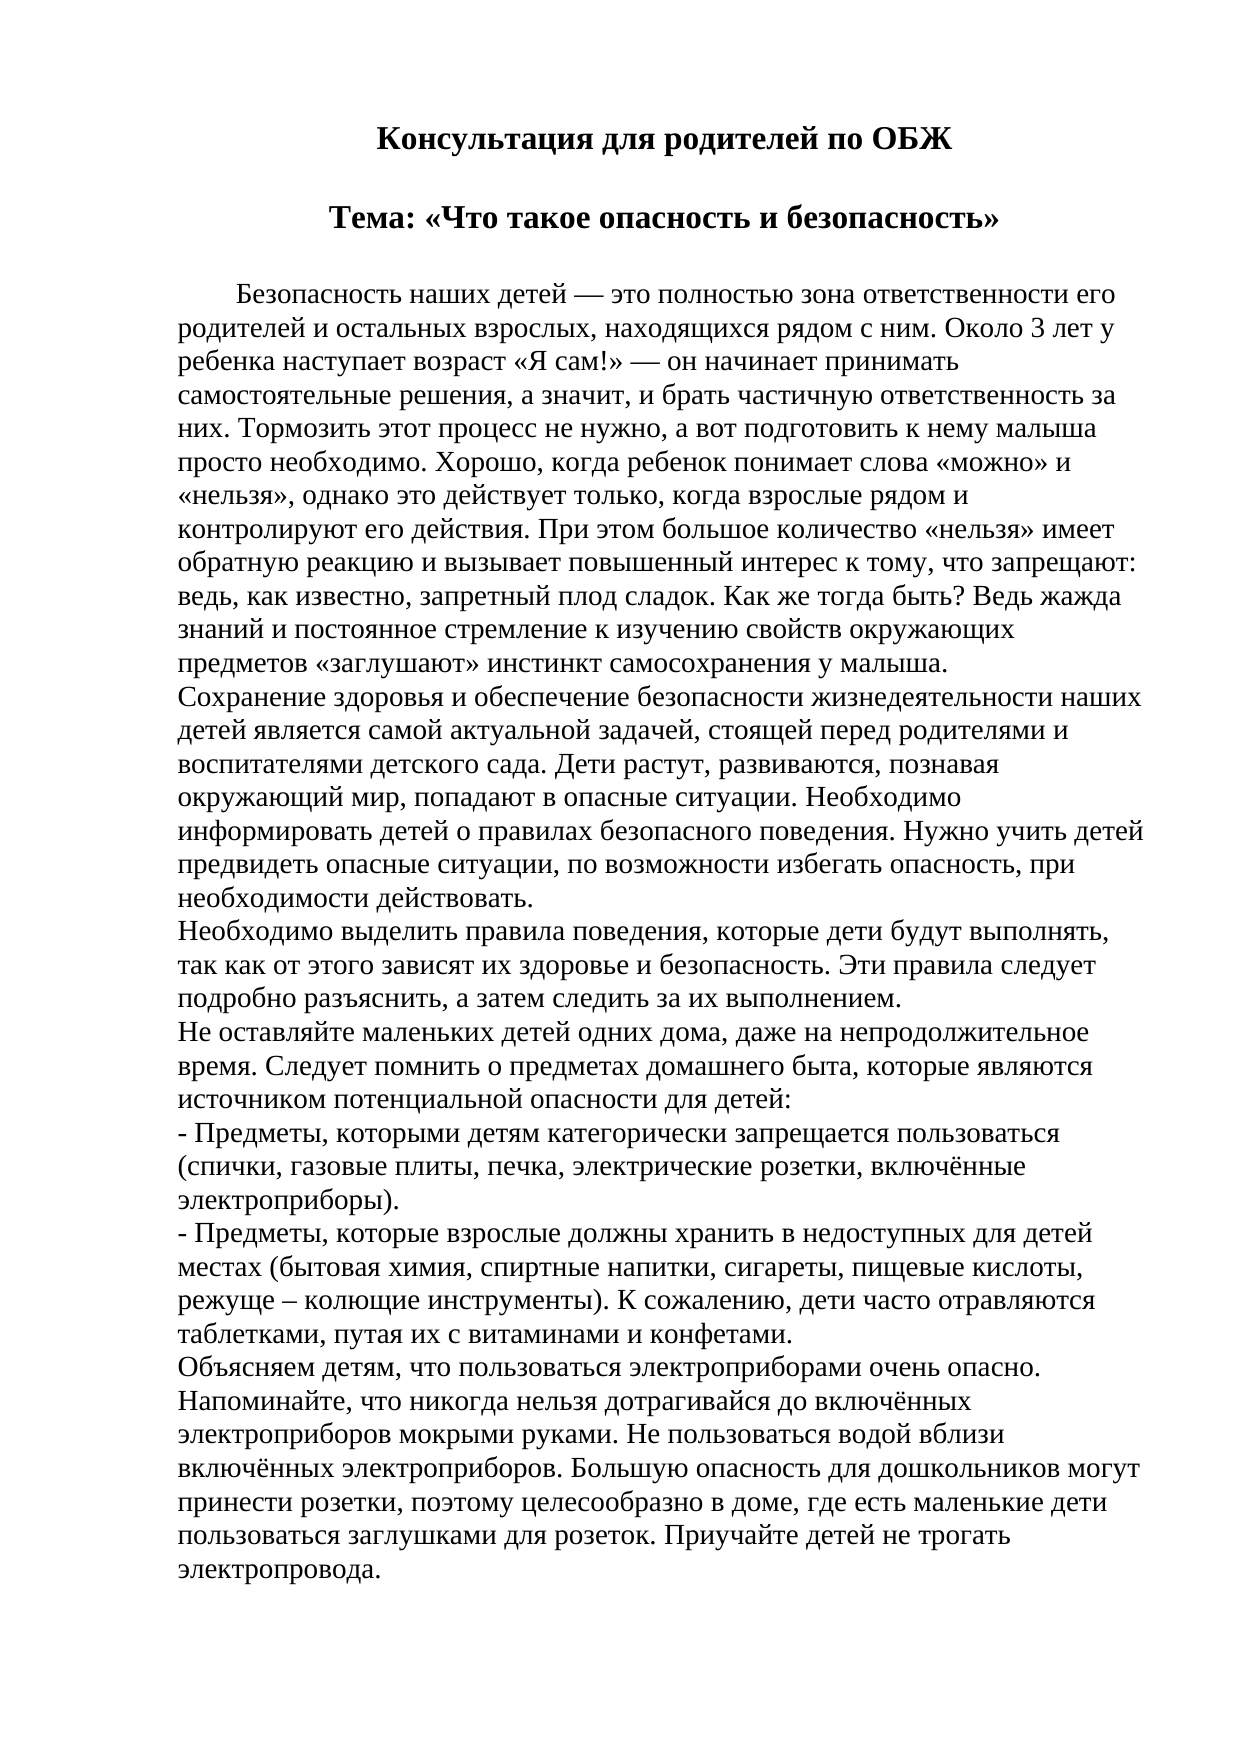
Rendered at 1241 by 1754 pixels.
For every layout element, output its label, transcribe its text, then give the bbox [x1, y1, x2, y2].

text Консультация для родителей по ОБЖ [177, 118, 1152, 156]
text Безопасность наших детей — это полностью зона ответственности его родителей и остальных взрослых, находящихся рядом с ним. Около 3 лет у ребенка наступает возраст «Я сам!» — он начинает принимать самостоятельные решения, а значит, и брать частичную ответственность за них. Тормозить этот процесс не нужно, а вот подготовить к нему малыша просто необходимо. Хорошо, когда ребенок понимает слова «можно» и «нельзя», однако это действует только, когда взрослые рядом и контролируют его действия. При этом большое количество «нельзя» имеет обратную реакцию и вызывает повышенный интерес к тому, что запрещают: ведь, как известно, запретный плод сладок. Как же тогда быть? Ведь жажда знаний и постоянное стремление к изучению свойств окружающих предметов «заглушают» инстинкт самосохранения у малыша. [177, 276, 1152, 679]
text - Предметы, которыми детям категорически запрещается пользоваться (спички, газовые плиты, печка, электрические розетки, включённые электроприборы). [177, 1115, 1152, 1215]
text Сохранение здоровья и обеспечение безопасности жизнедеятельности наших детей является самой актуальной задачей, стоящей перед родителями и воспитателями детского сада. Дети растут, развиваются, познавая окружающий мир, попадают в опасные ситуации. Необходимо информировать детей о правилах безопасного поведения. Нужно учить детей предвидеть опасные ситуации, по возможности избегать опасность, при необходимости действовать. [177, 679, 1152, 913]
text Необходимо выделить правила поведения, которые дети будут выполнять, так как от этого зависят их здоровье и безопасность. Эти правила следует подробно разъяснить, а затем следить за их выполнением. [177, 913, 1152, 1014]
text - Предметы, которые взрослые должны хранить в недоступных для детей местах (бытовая химия, спиртные напитки, сигареты, пищевые кислоты, режуще – колющие инструменты). К сожалению, дети часто отравляются таблетками, путая их с витаминами и конфетами. [177, 1215, 1152, 1349]
text Не оставляйте маленьких детей одних дома, даже на непродолжительное время. Следует помнить о предметах домашнего быта, которые являются источником потенциальной опасности для детей: [177, 1014, 1152, 1115]
text Объясняем детям, что пользоваться электроприборами очень опасно. Напоминайте, что никогда нельзя дотрагивайся до включённых электроприборов мокрыми руками. Не пользоваться водой вблизи включённых электроприборов. Большую опасность для дошкольников могут принести розетки, поэтому целесообразно в доме, где есть маленькие дети пользоваться заглушками для розеток. Приучайте детей не трогать электропровода. [177, 1349, 1152, 1584]
text Тема: «Что такое опасность и безопасность» [177, 197, 1152, 236]
